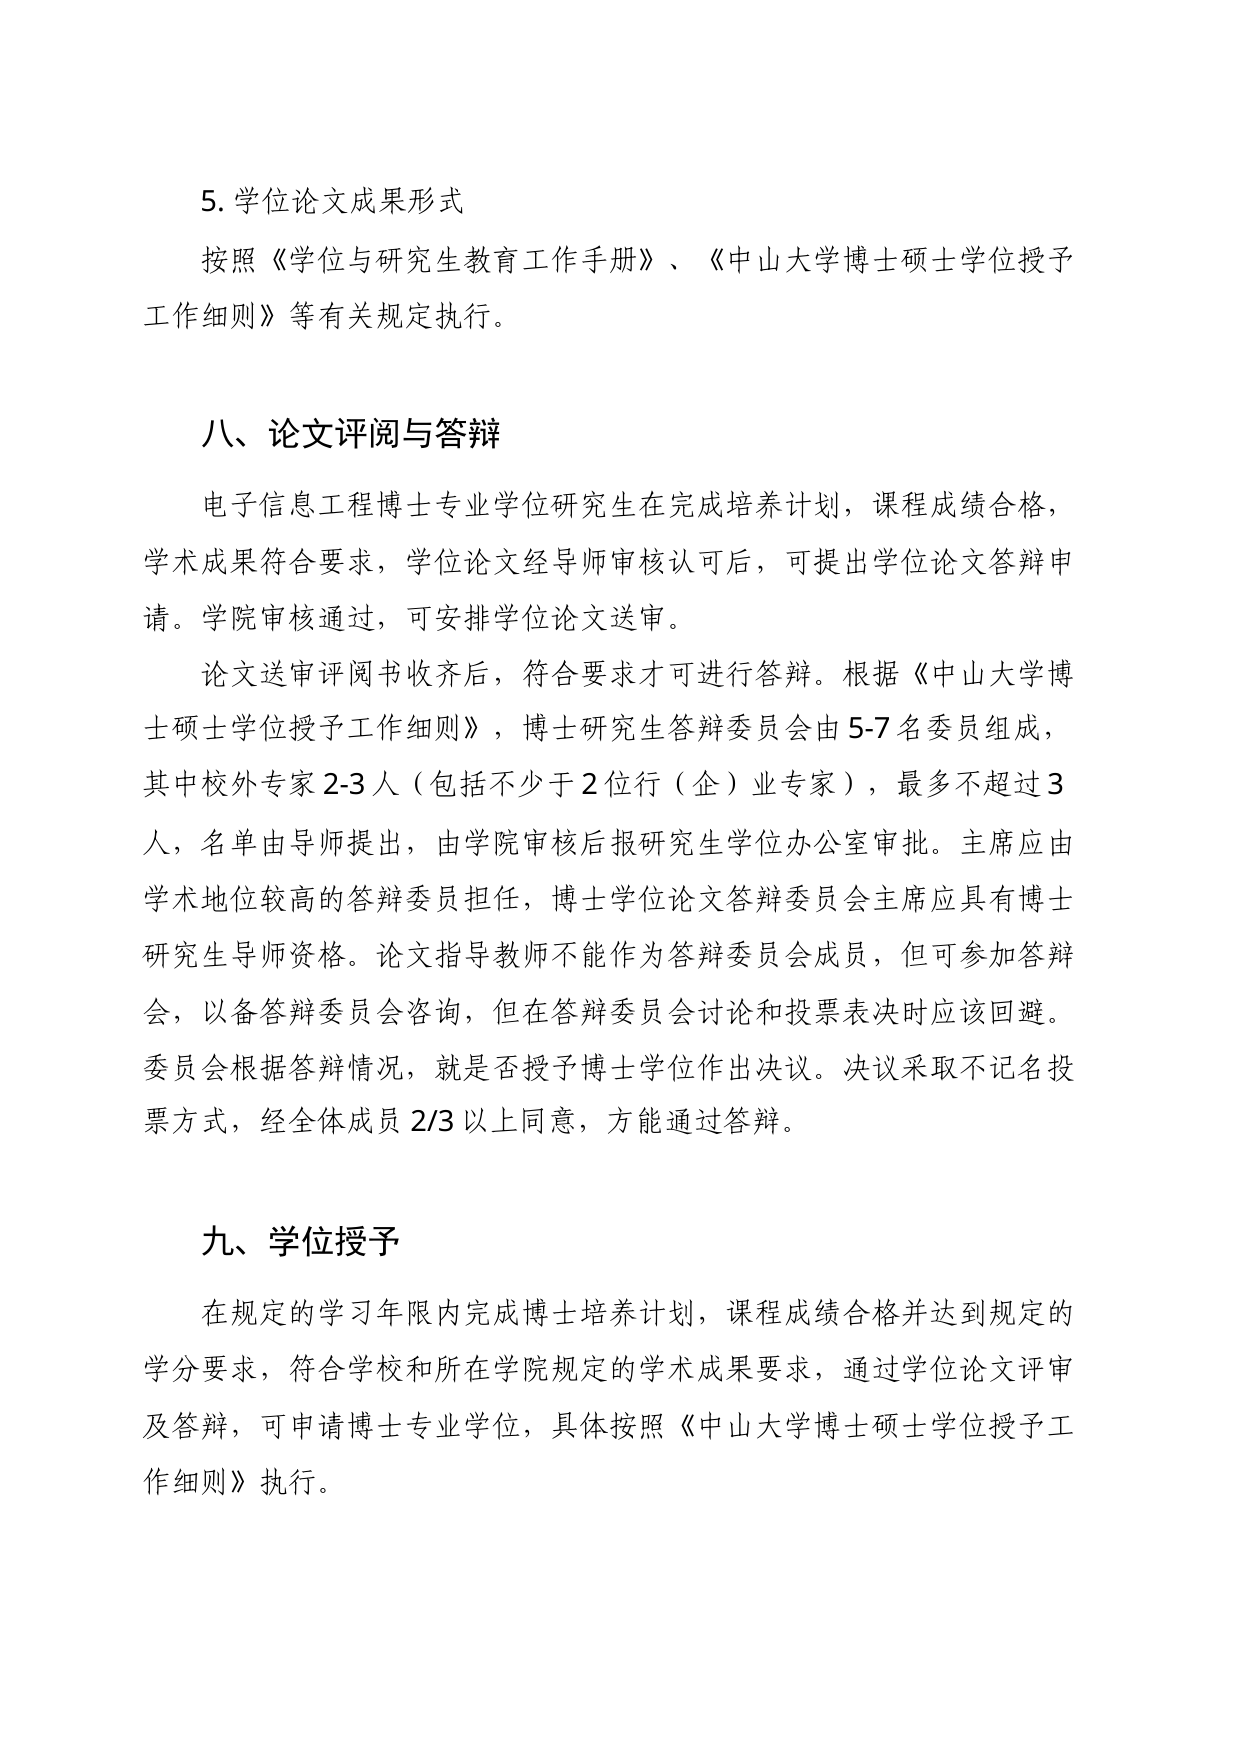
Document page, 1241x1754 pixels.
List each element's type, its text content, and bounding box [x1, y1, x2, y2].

list 学位授予 [157, 1206, 1098, 1271]
text 电子信息工程博士专业学位研究生在完成培养计划，课程成绩合格，学术成果符合要求，学位论文经导师审核认可后，可提出学位论文答辩申请。学院审核通过，可安排学位论文送审。 [142, 463, 1098, 632]
text 按照《学位与研究生教育工作手册》、《中山大学博士硕士学位授予工作细则》等有关规定执行。 [142, 218, 1098, 331]
list 论文评阅与答辩 [157, 398, 1098, 463]
text 在规定的学习年限内完成博士培养计划，课程成绩合格并达到规定的学分要求，符合学校和所在学院规定的学术成果要求，通过学位论文评审及答辩，可申请博士专业学位，具体按照《中山大学博士硕士学位授予工作细则》执行。 [142, 1271, 1098, 1496]
text 5. 学位论文成果形式 [142, 162, 1098, 218]
text 论文送审评阅书收齐后，符合要求才可进行答辩。根据《中山大学博士硕士学位授予工作细则》，博士研究生答辩委员会由5-7名委员组成，其中校外专家2-3人（包括不少于2位行（企）业专家），最多不超过3人，名单由导师提出，由学院审核后报研究生学位办公室审批。主席应由学术地位较高的答辩委员担任，博士学位论文答辩委员会主席应具有博士研究生导师资格。论文指导教师不能作为答辩委员会成员，但可参加答辩会，以备答辩委员会咨询，但在答辩委员会讨论和投票表决时应该回避。委员会根据答辩情况，就是否授予博士学位作出决议。决议采取不记名投票方式，经全体成员2/3以上同意，方能通过答辩。 [142, 632, 1098, 1138]
